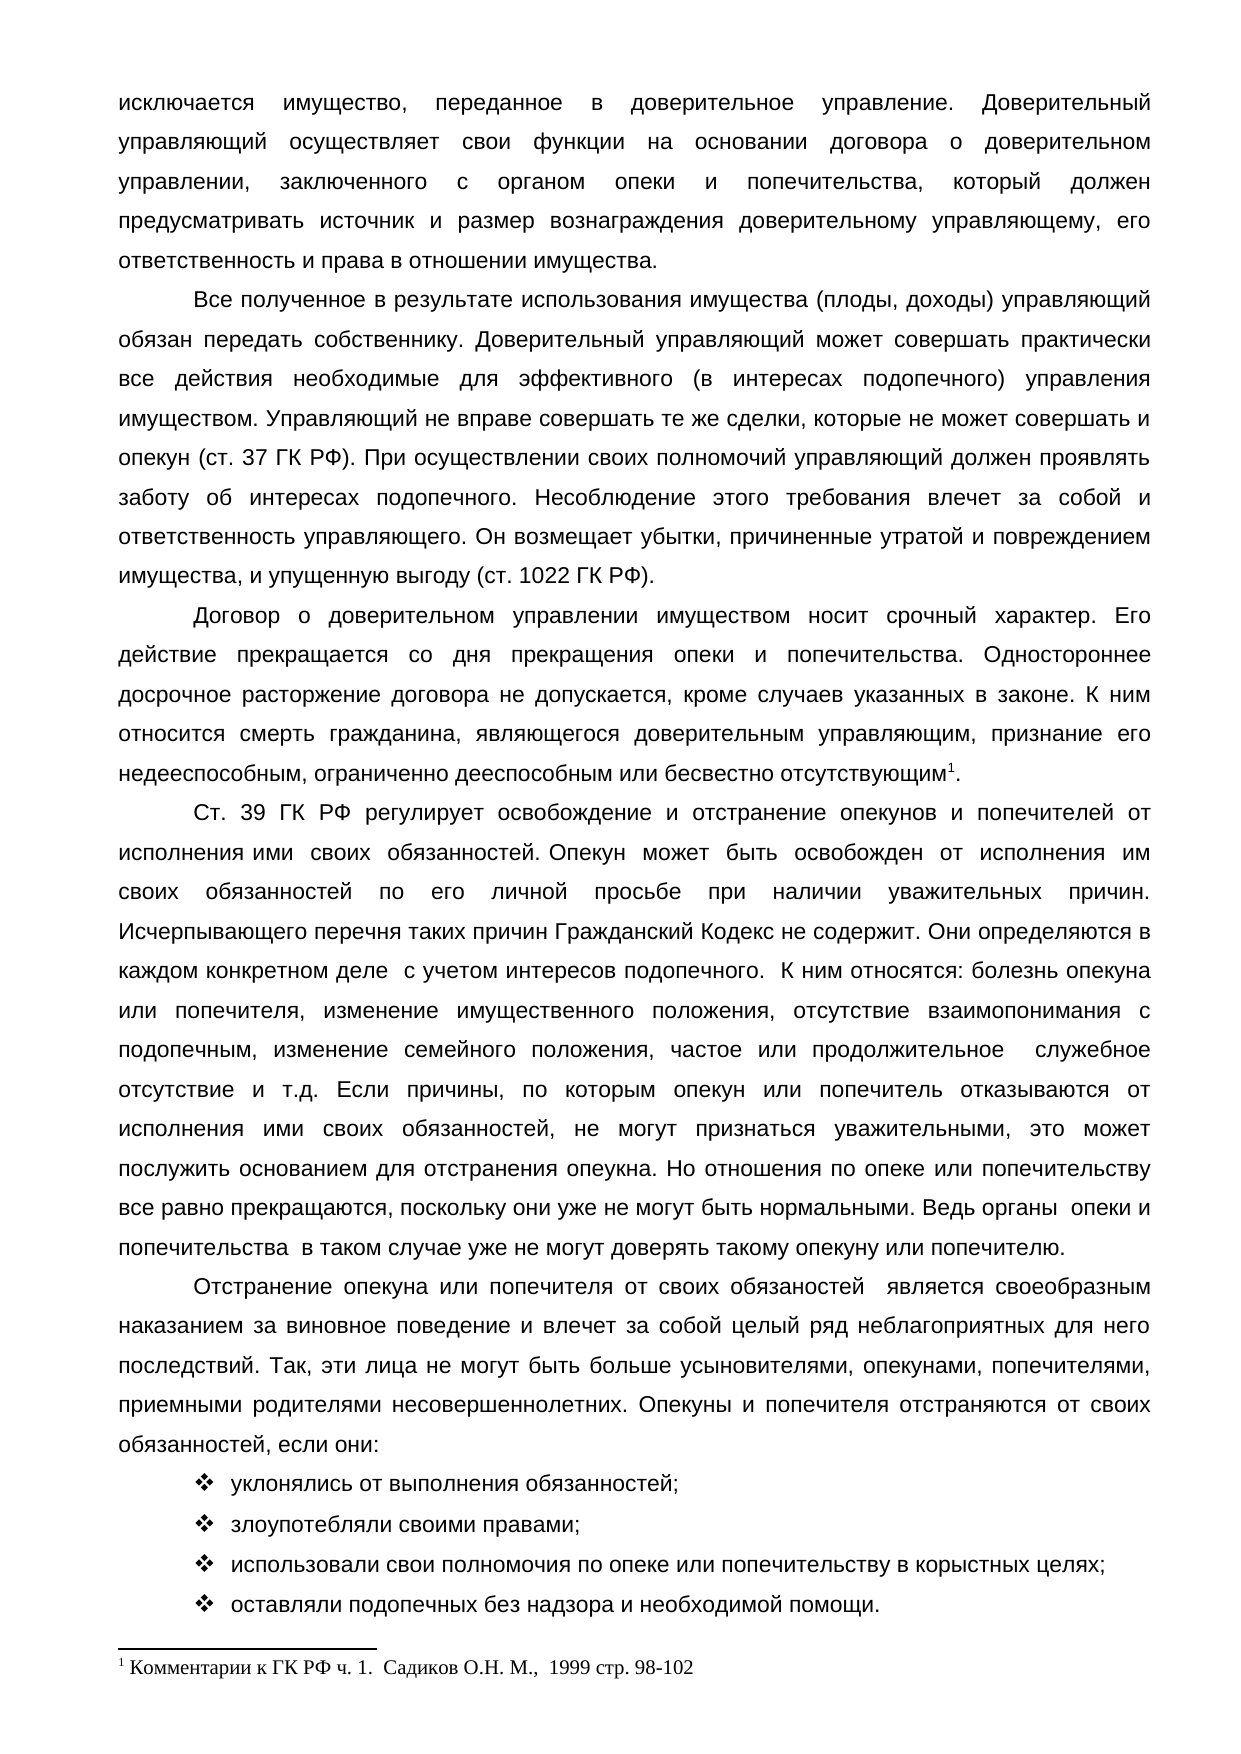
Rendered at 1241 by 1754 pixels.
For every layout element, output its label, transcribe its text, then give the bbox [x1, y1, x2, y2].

text Отстранение опекуна или попечителя от своих обязаностей является своеобразным наказанием за виновное поведение и влечет за собой целый ряд неблагоприятных для него последствий. Так, эти лица не могут быть больше усыновителями, опекунами, попечителями, приемными родителями несовершеннолетних. Опекуны и попечителя отстраняются от своих обязанностей, если они: [118, 1273, 1152, 1457]
text Все полученное в результате использования имущества (плоды, доходы) управляющий обязан передать собственнику. Доверительный управляющий может совершать практически все действия необходимые для эффективного (в интересах подопечного) управления имуществом. Управляющий не вправе совершать те же сделки, которые не может совершать и опекун (ст. 37 ГК РФ). При осуществлении своих полномочий управляющий должен проявлять заботу об интересах подопечного. Несоблюдение этого требования влечет за собой и ответственность управляющего. Он возмещает убытки, причиненные утратой и повреждением имущества, и упущенную выгоду (ст. 1022 ГК РФ). [118, 286, 1152, 589]
list использовали свои полномочия по опеке или попечительству в корыстных целях; [193, 1551, 1152, 1578]
list злоупотебляли своими правами; [193, 1511, 1152, 1538]
list уклонялись от выполнения обязанностей; [193, 1470, 1152, 1497]
list оставляли подопечных без надзора и необходимой помощи. [193, 1591, 1152, 1618]
text Договор о доверительном управлении имуществом носит срочный характер. Его действие прекращается со дня прекращения опеки и попечительства. Одностороннее досрочное расторжение договора не допускается, кроме случаев указанных в законе. К ним относится смерть гражданина, являющегося доверительным управляющим, признание его недееспособным, ограниченно дееспособным или бесвестно отсутствующим. [118, 602, 1152, 786]
text Ст. 39 ГК РФ регулирует освобождение и отстранение опекунов и попечителей от исполнения ими своих обязанностей. Опекун может быть освобожден от исполнения им своих обязанностей по его личной просьбе при наличии уважительных причин. Исчерпывающего перечня таких причин Гражданский Кодекс не содержит. Они определяются в каждом конкретном деле с учетом интересов подопечного. К ним относятся: болезнь опекуна или попечителя, изменение имущественного положения, отсутствие взаимопонимания с подопечным, изменение семейного положения, частое или продолжительное служебное отсутствие и т.д. Если причины, по которым опекун или попечитель отказываются от исполнения ими своих обязанностей, не могут признаться уважительными, это может послужить основанием для отстранения опеукна. Но отношения по опеке или попечительству все равно прекращаются, поскольку они уже не могут быть нормальными. Ведь органы опеки и попечительства в таком случае уже не могут доверять такому опекуну или попечителю. [118, 799, 1152, 1260]
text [118, 89, 1152, 273]
